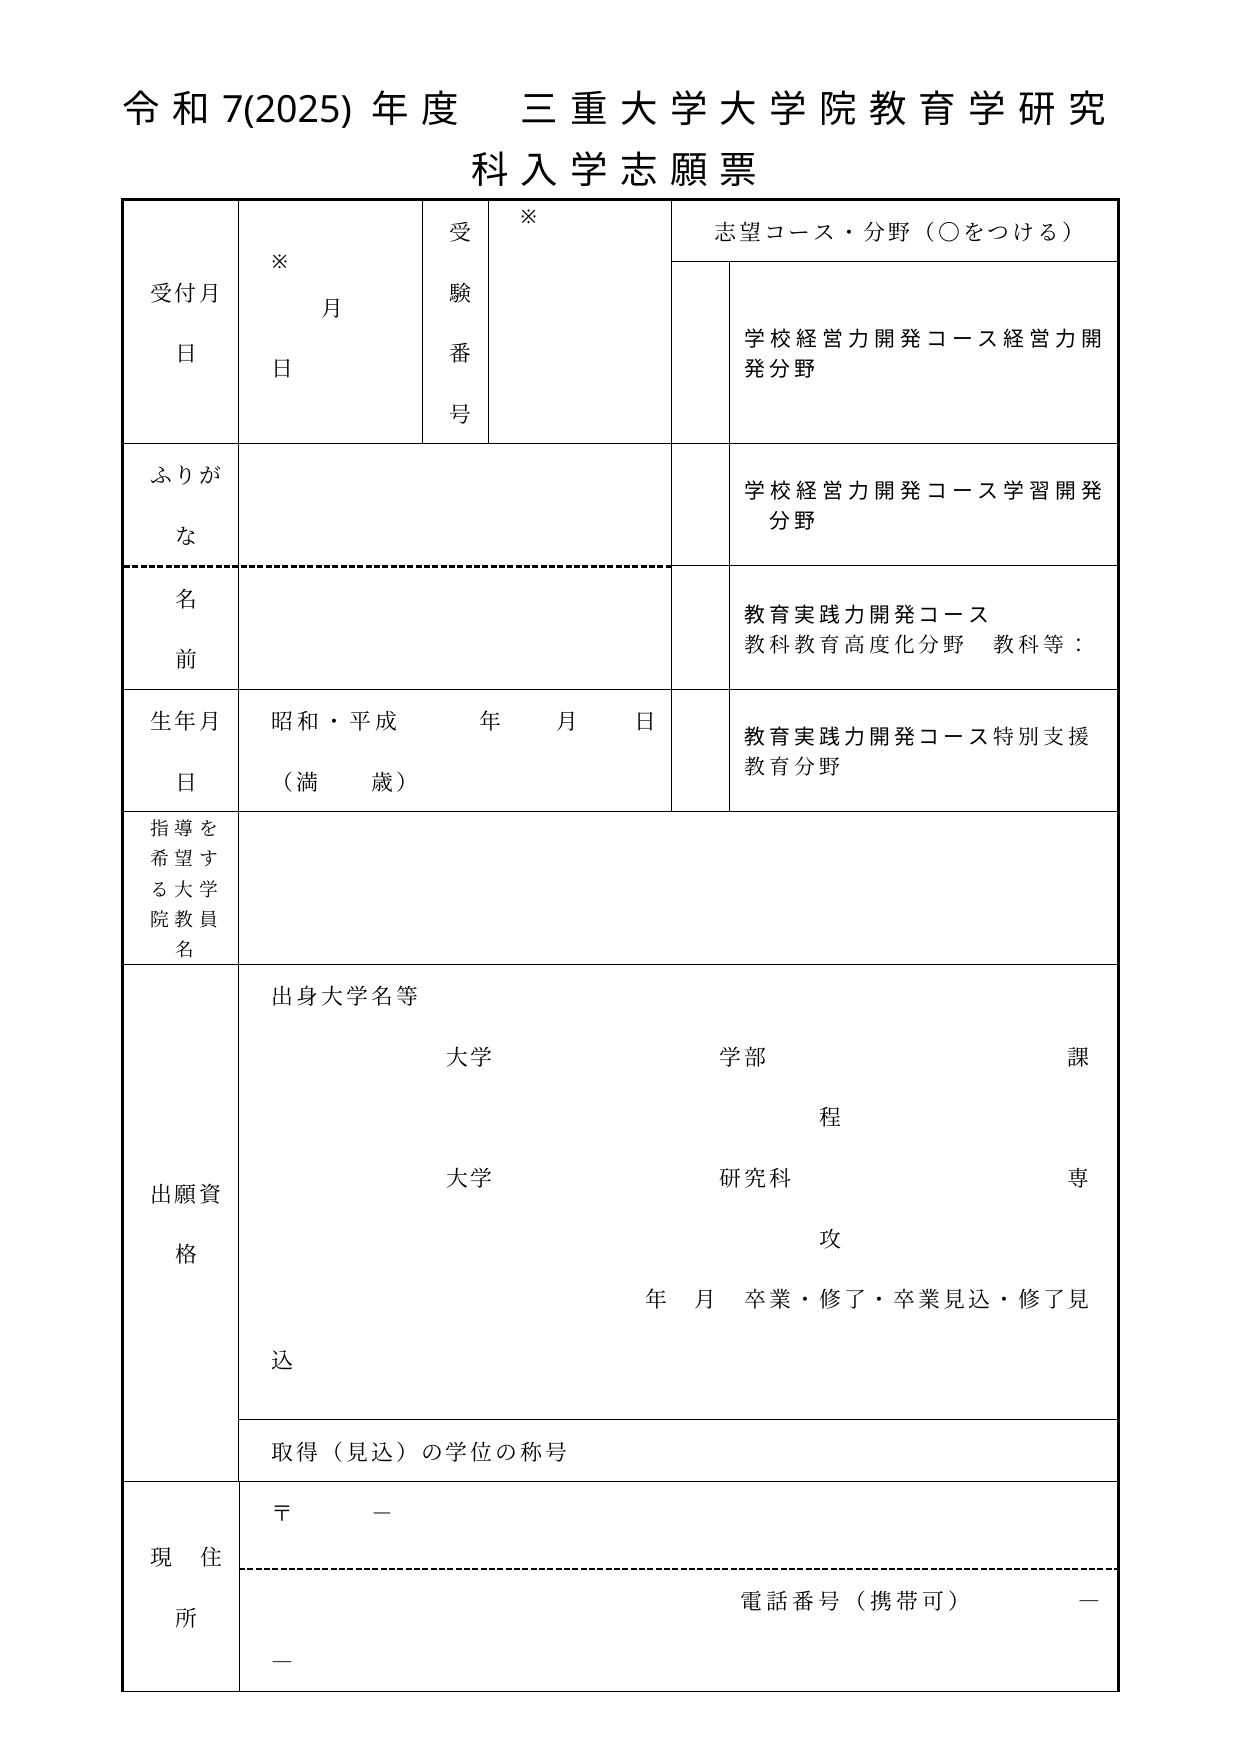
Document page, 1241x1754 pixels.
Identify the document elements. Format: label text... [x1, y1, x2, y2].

table_cell 取得（見込）の学位の称号 [239, 1420, 1117, 1481]
table_cell [672, 566, 729, 689]
table_cell 〒 － [240, 1482, 1117, 1567]
table_cell ふりがな [124, 444, 238, 565]
table_cell 指導を希望する大学院教員名 [124, 812, 238, 964]
table_cell [672, 690, 729, 811]
table_cell [239, 565, 671, 689]
table_cell 名 前 [124, 565, 238, 689]
table_header 受験番号 [423, 201, 488, 443]
text 令和7(2025)年度 三重大学大学院教育学研究科入学志願票 [122, 76, 1118, 197]
table_cell 出身大学名等 大学 学部 課程 大学 研究科 専攻 年 月 卒業・修了・卒業見込・修了見込 [239, 965, 1117, 1419]
table_cell 電話番号（携帯可） ― ― [240, 1568, 1117, 1691]
table_header 受付月日 [124, 201, 238, 443]
table_cell 学校経営力開発コース経営力開発分野 [730, 262, 1117, 443]
table_cell [239, 812, 1117, 964]
table_cell 学校経営力開発コース学習開発分野 [730, 444, 1117, 565]
table_cell [672, 262, 729, 443]
table_cell 現 住 所 [124, 1482, 239, 1691]
table_cell [672, 444, 729, 565]
table_header ※ [489, 201, 671, 443]
table_cell 教育実践力開発コース 教科教育高度化分野 教科等： [730, 566, 1117, 689]
table_cell [239, 444, 671, 565]
table_cell 昭和・平成 年 月 日（満 歳） [239, 690, 671, 811]
table_header 志望コース・分野（〇をつける） [672, 201, 1117, 261]
table_cell 教育実践力開発コース特別支援教育分野 [730, 690, 1117, 811]
table_cell 出願資格 [124, 965, 238, 1481]
table_cell 生年月日 [124, 690, 238, 811]
table_header ※ 月 日 [239, 201, 422, 443]
